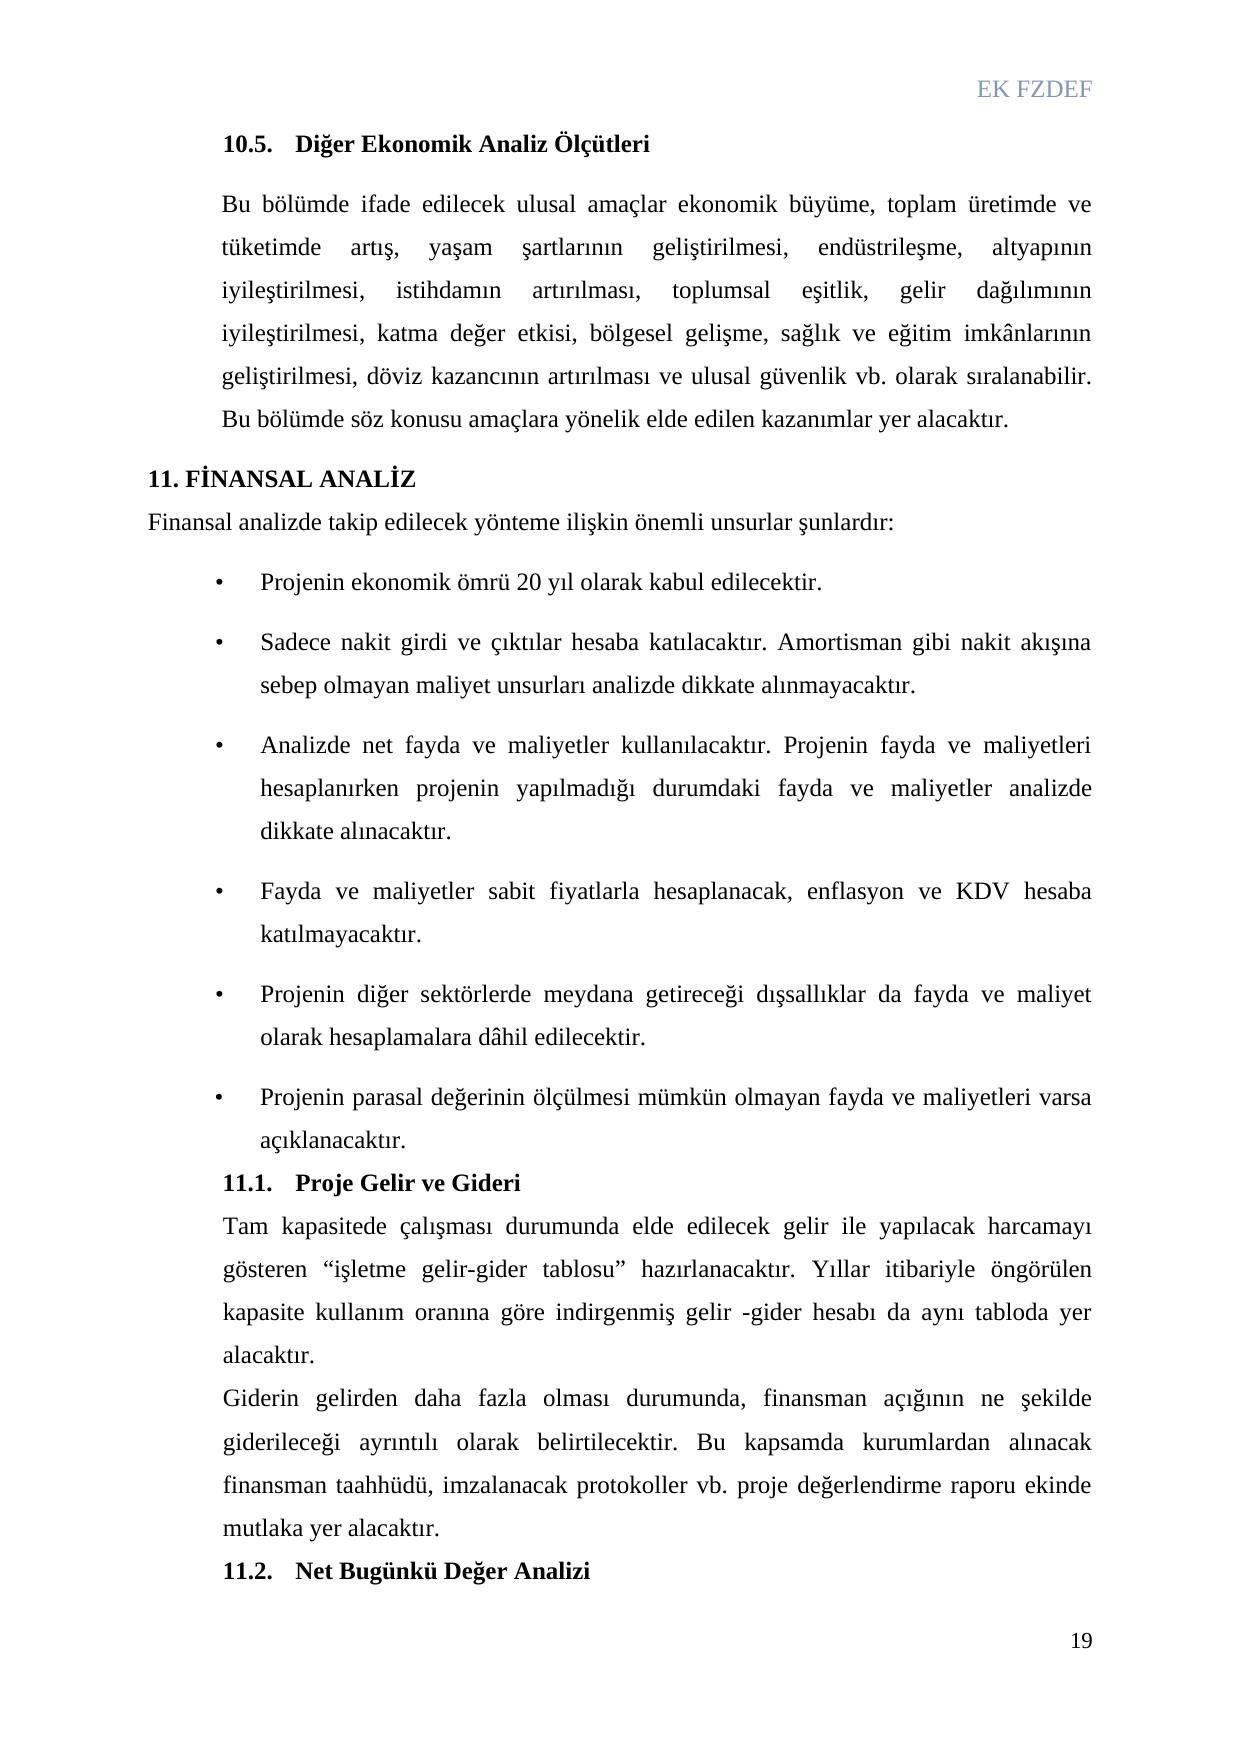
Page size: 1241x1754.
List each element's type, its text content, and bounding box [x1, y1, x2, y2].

text • Fayda ve maliyetler sabit fiyatlarla hesaplanacak, enflasyon ve KDV hesaba katılmayacaktır. [215, 876, 1093, 948]
list Net Bugünkü Değer Analizi [223, 1556, 1093, 1585]
text • Analizde net fayda ve maliyetler kullanılacaktır. Projenin fayda ve maliyetleri hesaplanırken projenin yapılmadığı durumdaki fayda ve maliyetler analizde dikkate alınacaktır. [215, 730, 1093, 845]
text Finansal analizde takip edilecek yönteme ilişkin önemli unsurlar şunlardır: [148, 507, 1093, 536]
text • Projenin ekonomik ömrü 20 yıl olarak kabul edilecektir. [215, 567, 1093, 596]
text • Projenin diğer sektörlerde meydana getireceği dışsallıklar da fayda ve maliyet olarak hesaplamalara dâhil edilecektir. [215, 979, 1093, 1051]
text Bu bölümde ifade edilecek ulusal amaçlar ekonomik büyüme, toplam üretimde ve tüketimde artış, yaşam şartlarının geliştirilmesi, endüstrileşme, altyapının iyileştirilmesi, istihdamın artırılması, toplumsal eşitlik, gelir dağılımının iyileştirilmesi, katma değer etkisi, bölgesel gelişme, sağlık ve eğitim imkânlarının geliştirilmesi, döviz kazancının artırılması ve ulusal güvenlik vb. olarak sıralanabilir. Bu bölümde söz konusu amaçlara yönelik elde edilen kazanımlar yer alacaktır. [221, 189, 1093, 433]
list Giderin gelirden daha fazla olması durumunda, finansman açığının ne şekilde giderileceği ayrıntılı olarak belirtilecektir. Bu kapsamda kurumlardan alınacak finansman taahhüdü, imzalanacak protokoller vb. proje değerlendirme raporu ekinde mutlaka yer alacaktır. [223, 1383, 1093, 1542]
list Proje Gelir ve Gideri [222, 1168, 1093, 1197]
text • Projenin parasal değerinin ölçülmesi mümkün olmayan fayda ve maliyetleri varsa açıklanacaktır. [214, 1082, 1093, 1153]
list Diğer Ekonomik Analiz Ölçütleri [223, 129, 1093, 158]
text • Sadece nakit girdi ve çıktılar hesaba katılacaktır. Amortisman gibi nakit akışına sebep olmayan maliyet unsurları analizde dikkate alınmayacaktır. [215, 627, 1093, 699]
list Tam kapasitede çalışması durumunda elde edilecek gelir ile yapılacak harcamayı gösteren “işletme gelir-gider tablosu” hazırlanacaktır. Yıllar itibariyle öngörülen kapasite kullanım oranına göre indirgenmiş gelir -gider hesabı da aynı tabloda yer alacaktır. [223, 1211, 1093, 1369]
list FİNANSAL ANALİZ [148, 464, 1093, 493]
